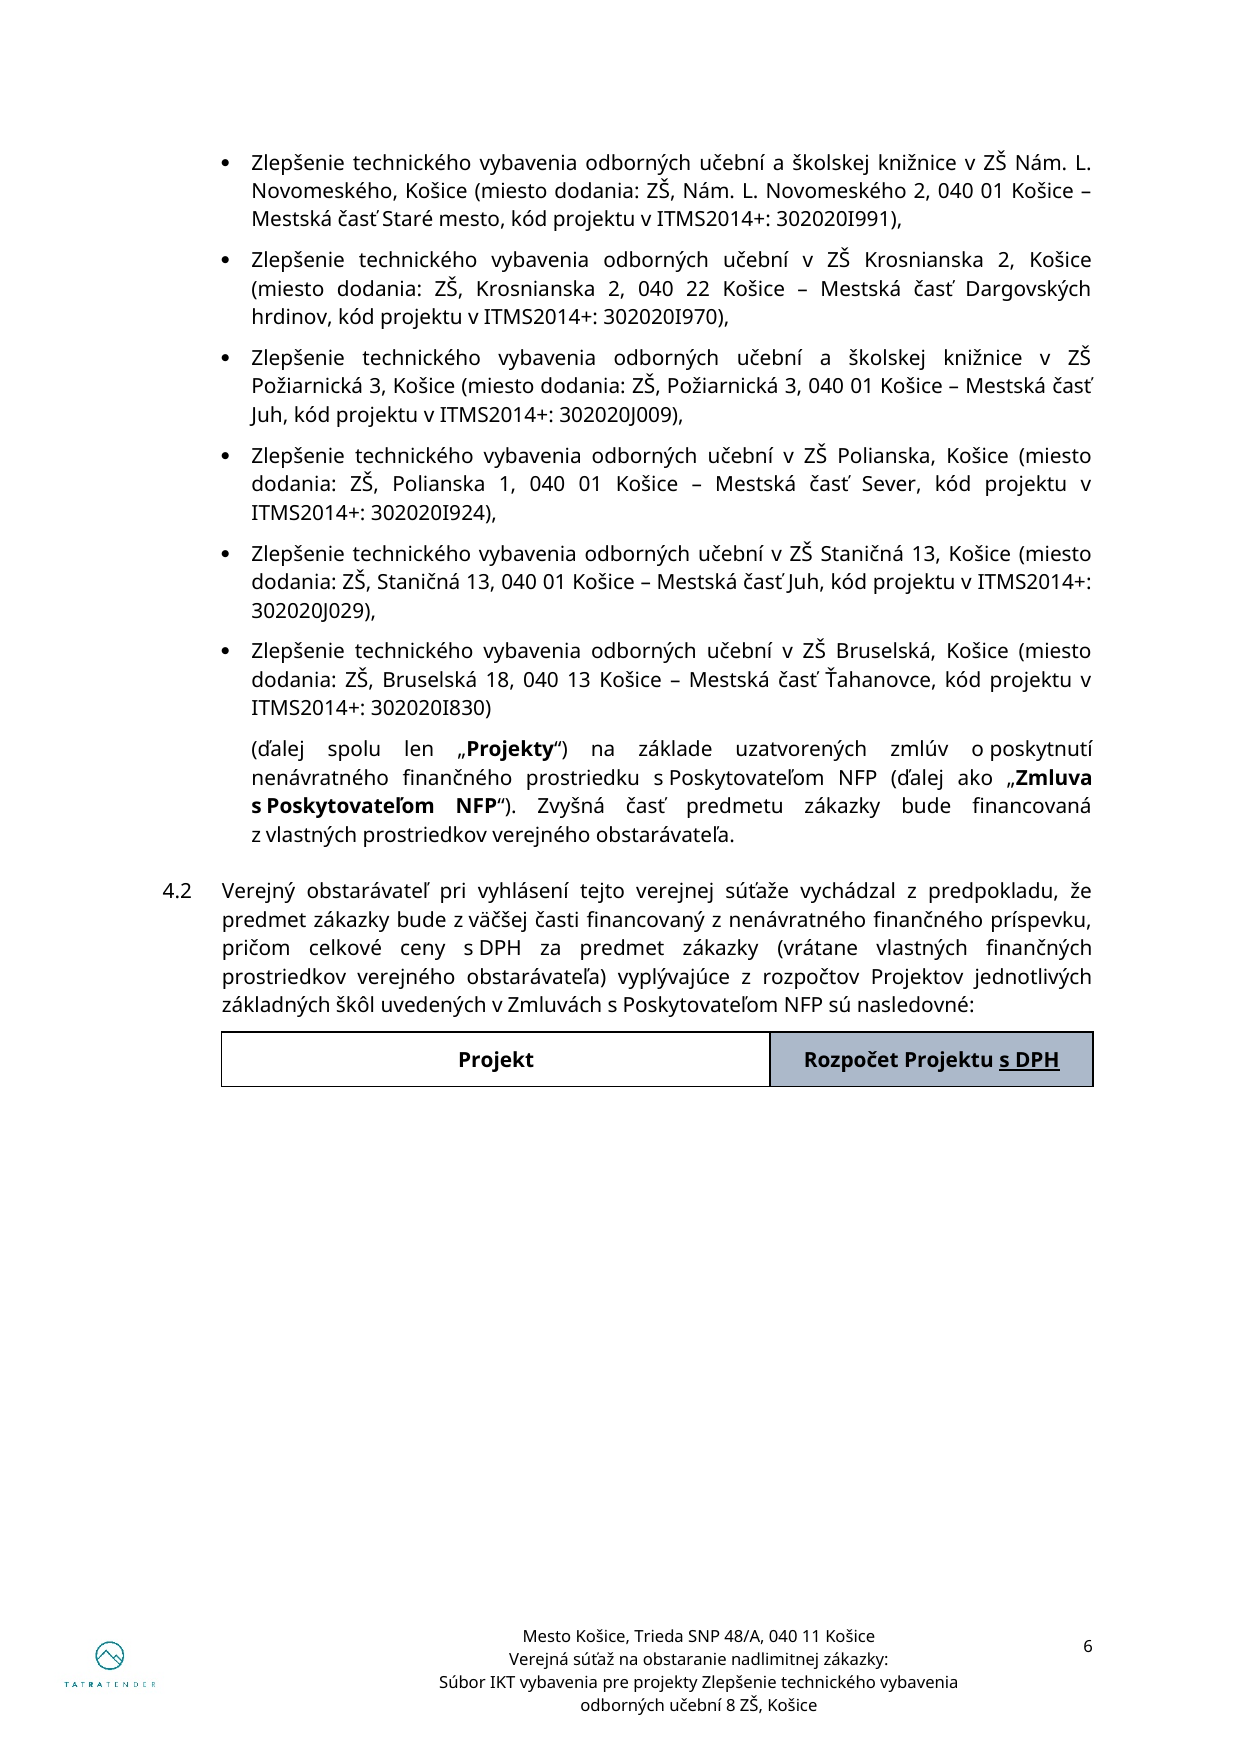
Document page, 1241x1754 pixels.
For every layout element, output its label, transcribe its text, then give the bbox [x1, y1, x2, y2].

list Zlepšenie technického vybavenia odborných učební a školskej knižnice v ZŠ Nám. L. Novomeského, Košice (miesto dodania: ZŠ, Nám. L. Novomeského 2, 040 01 Košice – Mestská časť Staré mesto, kód projektu v ITMS2014+: 302020I991), [222, 148, 1093, 233]
table_header Projekt [222, 1033, 769, 1086]
picture [43, 1617, 176, 1711]
list Zlepšenie technického vybavenia odborných učební v ZŠ Krosnianska 2, Košice (miesto dodania: ZŠ, Krosnianska 2, 040 22 Košice – Mestská časť Dargovských hrdinov, kód projektu v ITMS2014+: 302020I970), [222, 245, 1093, 331]
list Zlepšenie technického vybavenia odborných učební a školskej knižnice v ZŠ Požiarnická 3, Košice (miesto dodania: ZŠ, Požiarnická 3, 040 01 Košice – Mestská časť Juh, kód projektu v ITMS2014+: 302020J009), [222, 343, 1093, 428]
list Zlepšenie technického vybavenia odborných učební v ZŠ Staničná 13, Košice (miesto dodania: ZŠ, Staničná 13, 040 01 Košice – Mestská časť Juh, kód projektu v ITMS2014+: 302020J029), [222, 539, 1093, 624]
table_header Rozpočet Projektu s DPH [771, 1033, 1092, 1086]
list Zlepšenie technického vybavenia odborných učební v ZŠ Bruselská, Košice (miesto dodania: ZŠ, Bruselská 18, 040 13 Košice – Mestská časť Ťahanovce, kód projektu v ITMS2014+: 302020I830) [222, 637, 1093, 722]
list (ďalej spolu len „Projekty“) na základe uzatvorených zmlúv o poskytnutí nenávratného finančného prostriedku s Poskytovateľom NFP (ďalej ako „Zmluva s Poskytovateľom NFP“). Zvyšná časť predmetu zákazky bude financovaná z vlastných prostriedkov verejného obstarávateľa. [251, 734, 1093, 848]
list Zlepšenie technického vybavenia odborných učební v ZŠ Polianska, Košice (miesto dodania: ZŠ, Polianska 1, 040 01 Košice – Mestská časť Sever, kód projektu v ITMS2014+: 302020I924), [222, 441, 1093, 526]
subtitle Verejný obstarávateľ pri vyhlásení tejto verejnej súťaže vychádzal z predpokladu, že predmet zákazky bude z väčšej časti financovaný z nenávratného finančného príspevku, pričom celkové ceny s DPH za predmet zákazky (vrátane vlastných finančných prostriedkov verejného obstarávateľa) vyplývajúce z rozpočtov Projektov jednotlivých základných škôl uvedených v Zmluvách s Poskytovateľom NFP sú nasledovné: [162, 877, 1093, 1019]
